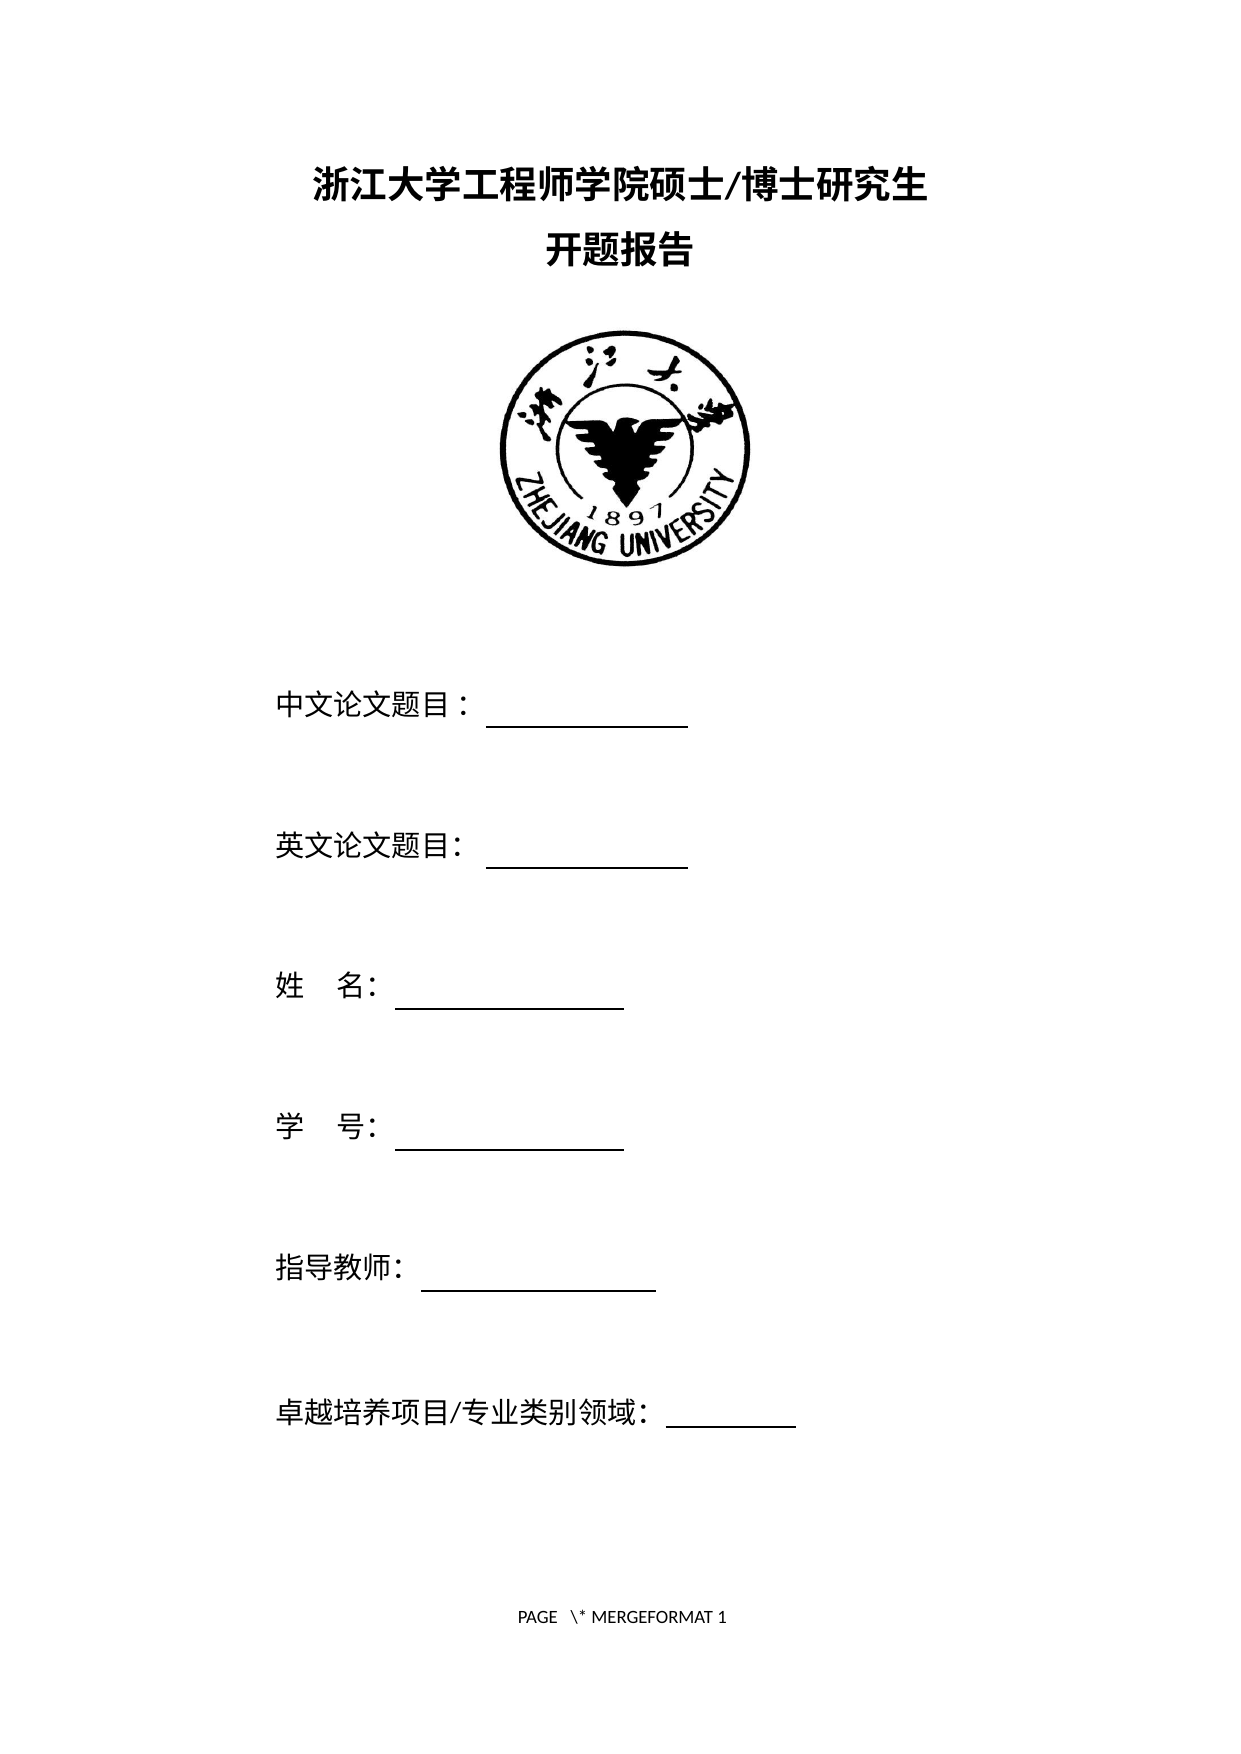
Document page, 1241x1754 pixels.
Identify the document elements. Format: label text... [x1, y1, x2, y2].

text 浙江大学工程师学院硕士/博士研究生 [187, 150, 1053, 215]
text 学 号： [275, 1092, 1053, 1157]
text 中文论文题目 ： [275, 670, 1053, 735]
text 开题报告 [187, 215, 1053, 280]
text 指导教师： [275, 1233, 1053, 1298]
text 姓 名： [275, 952, 1053, 1017]
text 卓越培养项目/专业类别领域： [275, 1374, 1053, 1439]
text 英文论文题目： [275, 811, 1053, 876]
picture [497, 327, 752, 569]
